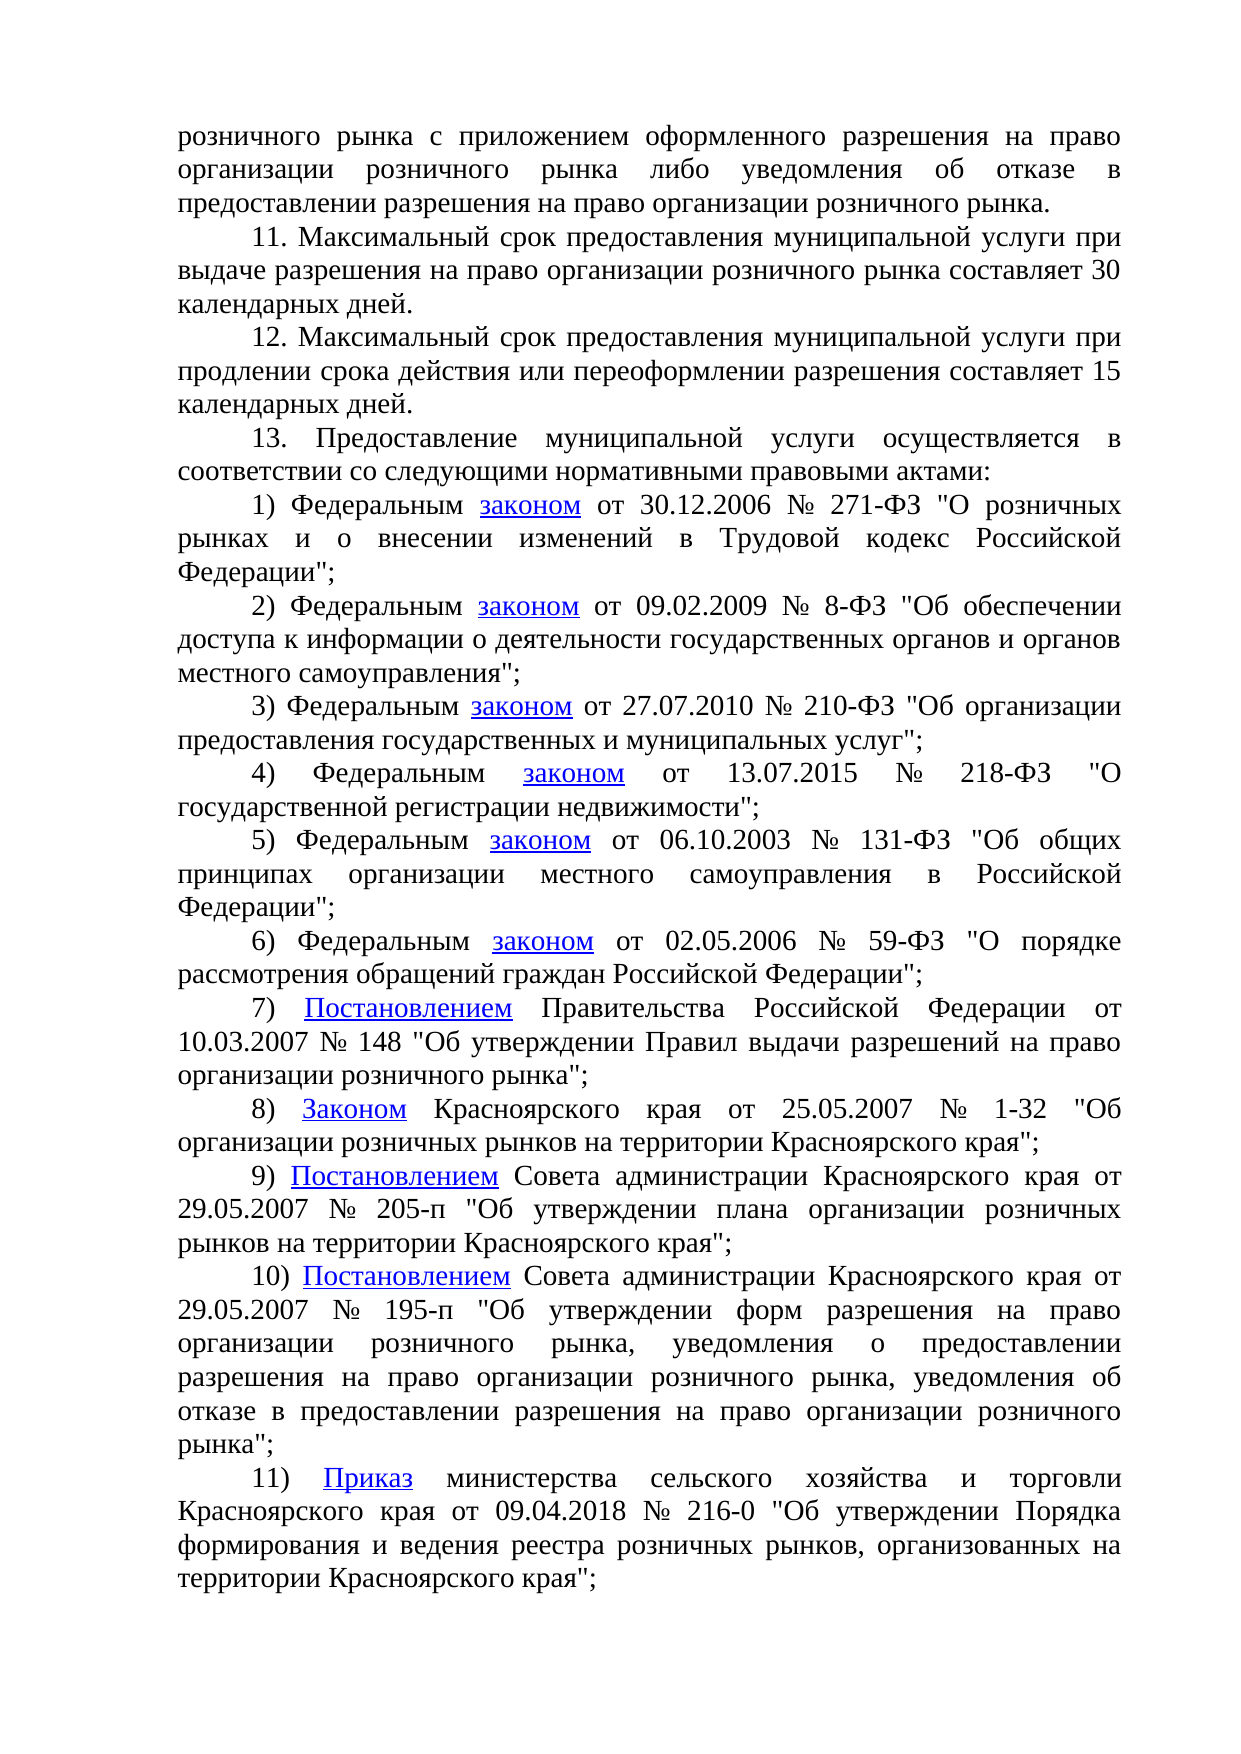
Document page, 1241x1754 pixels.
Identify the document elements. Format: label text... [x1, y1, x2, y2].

text 6) Федеральным законом от 02.05.2006 № 59-ФЗ "О порядке рассмотрения обращений граждан Российской Федерации"; [177, 923, 1122, 990]
text 9) Постановлением Совета администрации Красноярского края от 29.05.2007 № 205-п "Об утверждении плана организации розничных рынков на территории Красноярского края"; [177, 1158, 1122, 1258]
text 1) Федеральным законом от 30.12.2006 № 271-ФЗ "О розничных рынках и о внесении изменений в Трудовой кодекс Российской Федерации"; [177, 487, 1122, 588]
text 11. Максимальный срок предоставления муниципальной услуги при выдаче разрешения на право организации розничного рынка составляет 30 календарных дней. [177, 219, 1122, 319]
text 10) Постановлением Совета администрации Красноярского края от 29.05.2007 № 195-п "Об утверждении форм разрешения на право организации розничного рынка, уведомления о предоставлении разрешения на право организации розничного рынка, уведомления об отказе в предоставлении разрешения на право организации розничного рынка"; [177, 1258, 1122, 1460]
text 7) Постановлением Правительства Российской Федерации от 10.03.2007 № 148 "Об утверждении Правил выдачи разрешений на право организации розничного рынка"; [177, 990, 1122, 1091]
text 11) Приказ министерства сельского хозяйства и торговли Красноярского края от 09.04.2018 № 216-0 "Об утверждении Порядка формирования и ведения реестра розничных рынков, организованных на территории Красноярского края"; [177, 1460, 1122, 1594]
text 8) Законом Красноярского края от 25.05.2007 № 1-32 "Об организации розничных рынков на территории Красноярского края"; [177, 1091, 1122, 1158]
text 5) Федеральным законом от 06.10.2003 № 131-ФЗ "Об общих принципах организации местного самоуправления в Российской Федерации"; [177, 822, 1122, 923]
text 12. Максимальный срок предоставления муниципальной услуги при продлении срока действия или переоформлении разрешения составляет 15 календарных дней. [177, 319, 1122, 420]
text 3) Федеральным законом от 27.07.2010 № 210-ФЗ "Об организации предоставления государственных и муниципальных услуг"; [177, 688, 1122, 755]
text 4) Федеральным законом от 13.07.2015 № 218-ФЗ "О государственной регистрации недвижимости"; [177, 755, 1122, 822]
text 13. Предоставление муниципальной услуги осуществляется в соответствии со следующими нормативными правовыми актами: [177, 420, 1122, 487]
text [177, 118, 1122, 219]
text 2) Федеральным законом от 09.02.2009 № 8-ФЗ "Об обеспечении доступа к информации о деятельности государственных органов и органов местного самоуправления"; [177, 588, 1122, 688]
